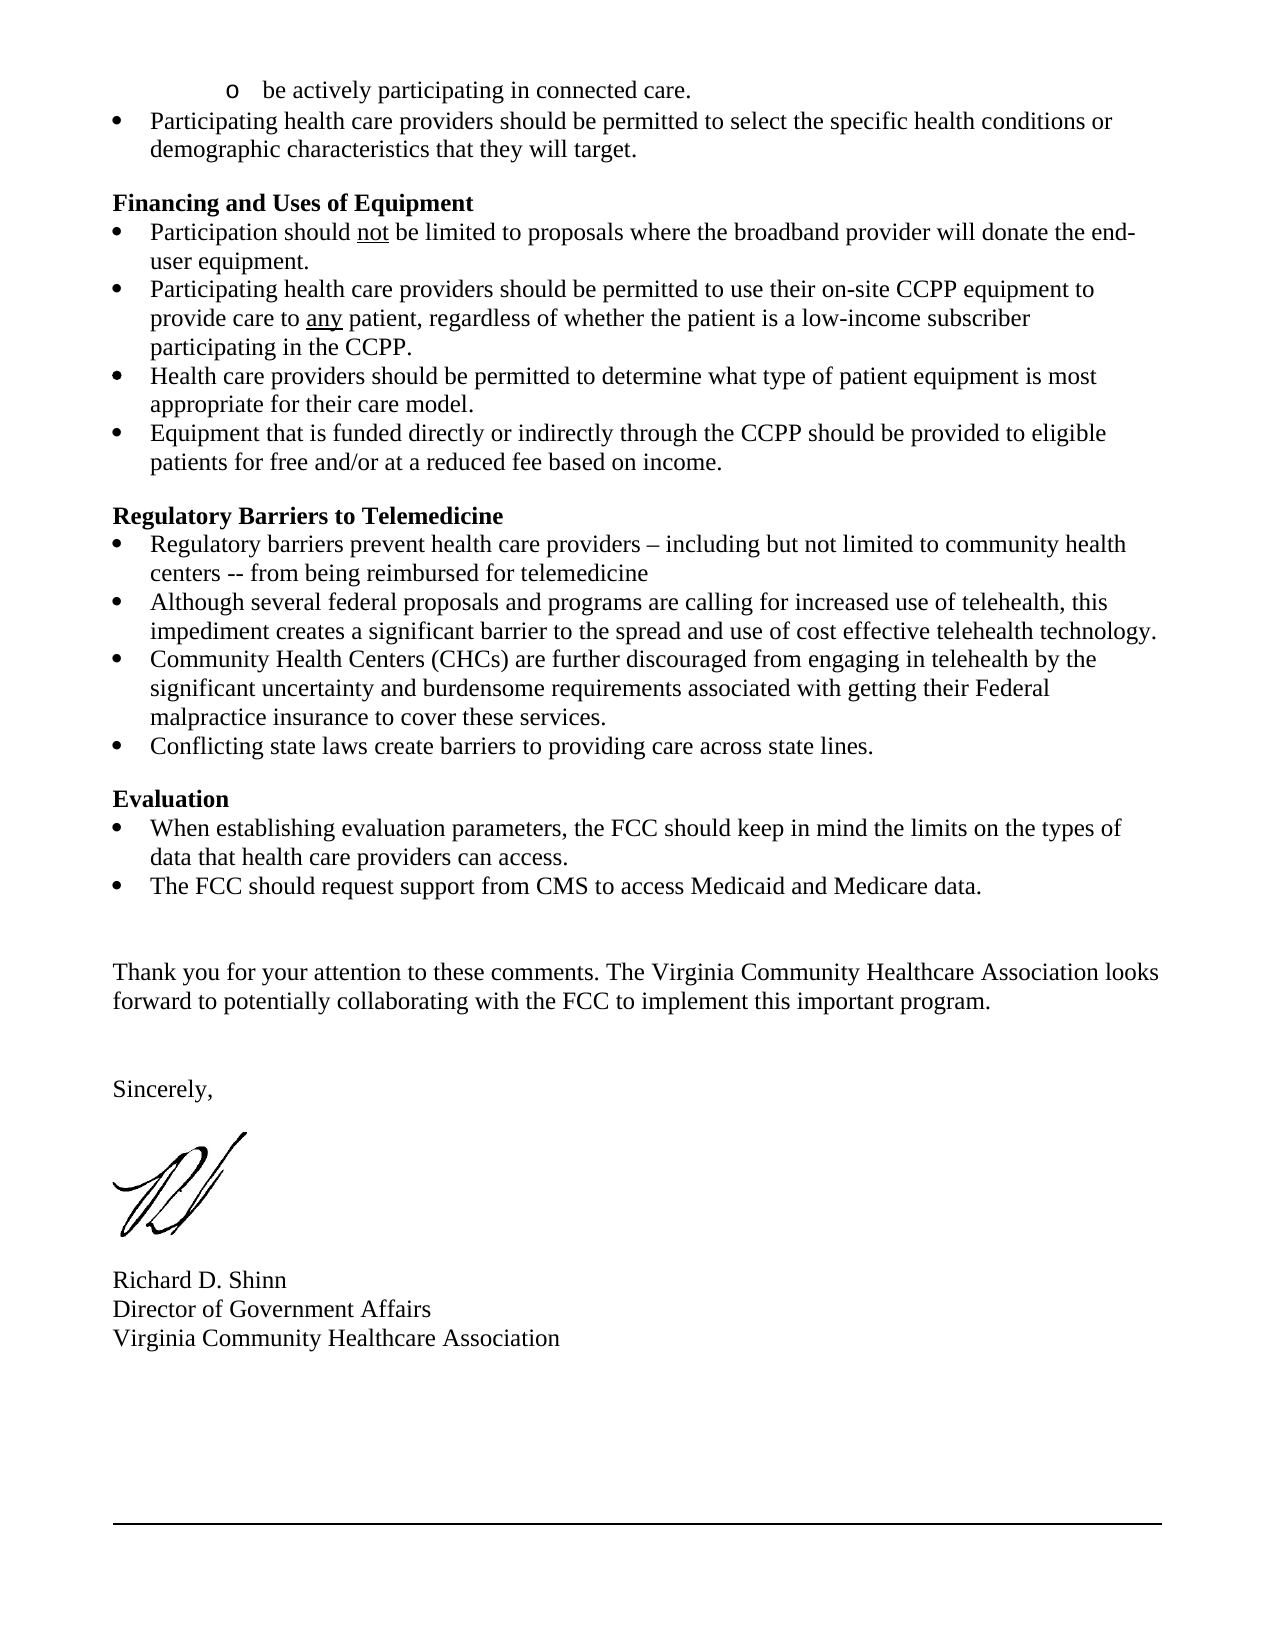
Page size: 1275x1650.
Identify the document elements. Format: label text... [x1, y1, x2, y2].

text Regulatory Barriers to Telemedicine [112, 501, 1162, 529]
list Participating health care providers should be permitted to select the specific health conditions or demographic characteristics that they will target. [112, 106, 1162, 163]
list Equipment that is funded directly or indirectly through the CCPP should be provided to eligible patients for free and/or at a reduced fee based on income. [112, 418, 1162, 476]
text Director of Government Affairs [112, 1294, 1162, 1323]
list Conflicting state laws create barriers to providing care across state lines. [112, 731, 1162, 759]
text Evaluation [112, 784, 1162, 813]
text Financing and Uses of Equipment [112, 188, 1162, 217]
text Thank you for your attention to these comments. The Virginia Community Healthcare Association looks forward to potentially collaborating with the FCC to implement this important program. [112, 957, 1162, 1014]
list The FCC should request support from CMS to access Medicaid and Medicare data. [112, 871, 1162, 899]
list Health care providers should be permitted to determine what type of patient equipment is most appropriate for their care model. [112, 361, 1162, 418]
list Regulatory barriers prevent health care providers – including but not limited to community health centers -- from being reimbursed for telemedicine [112, 529, 1162, 587]
list Participating health care providers should be permitted to use their on-site CCPP equipment to provide care to any patient, regardless of whether the patient is a low-income subscriber participating in the CCPP. [112, 274, 1162, 361]
picture [112, 1132, 247, 1237]
text Virginia Community Healthcare Association [112, 1323, 1162, 1352]
text Sincerely, [112, 1072, 1162, 1103]
list Although several federal proposals and programs are calling for increased use of telehealth, this impediment creates a significant barrier to the spread and use of cost effective telehealth technology. [112, 587, 1162, 644]
list Community Health Centers (CHCs) are further discouraged from engaging in telehealth by the significant uncertainty and burdensome requirements associated with getting their Federal malpractice insurance to cover these services. [112, 644, 1162, 731]
text Richard D. Shinn [112, 1266, 1162, 1294]
list Participation should not be limited to proposals where the broadband provider will donate the end-user equipment. [112, 217, 1162, 274]
list When establishing evaluation parameters, the FCC should keep in mind the limits on the types of data that health care providers can access. [112, 813, 1162, 871]
list be actively participating in connected care. [225, 75, 1162, 106]
